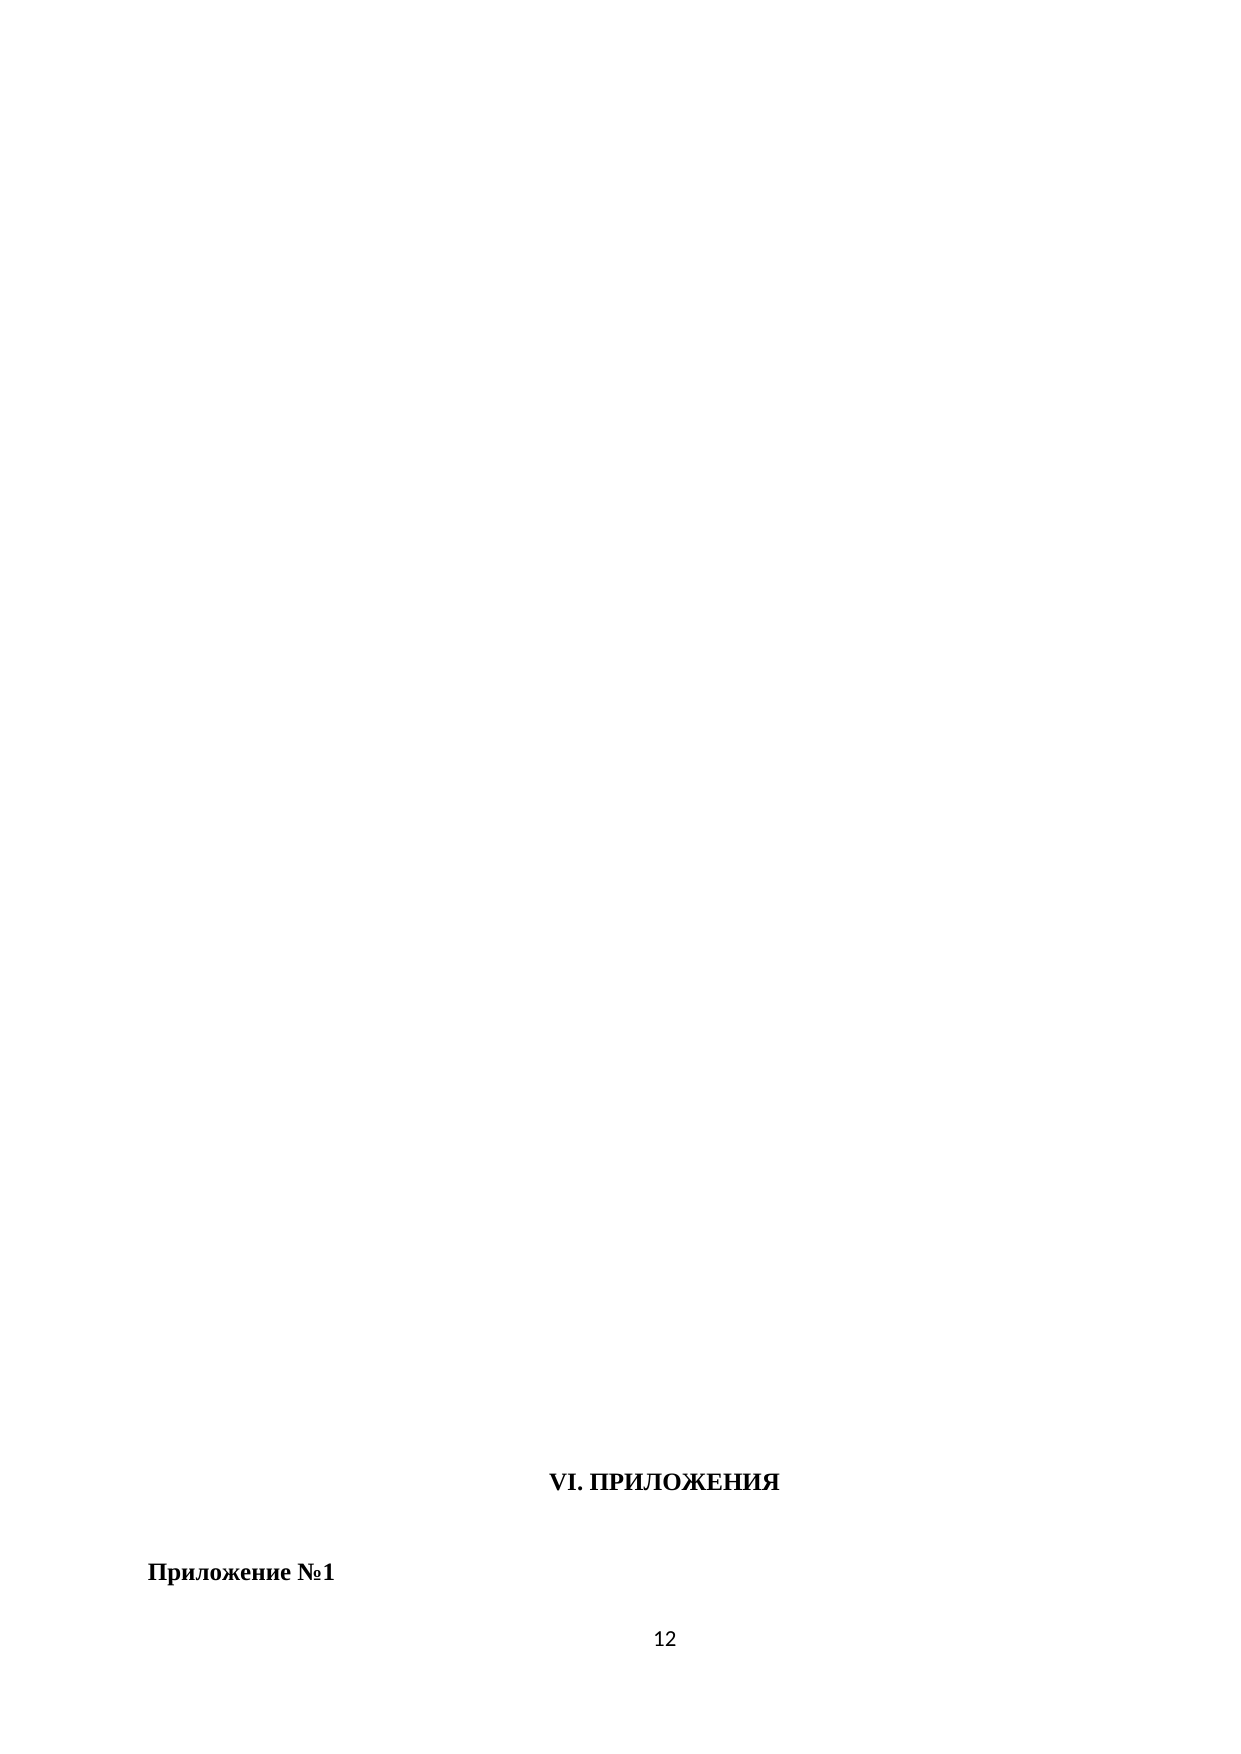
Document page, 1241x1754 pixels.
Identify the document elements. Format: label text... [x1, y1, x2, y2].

subtitle VI. ПРИЛОЖЕНИЯ [148, 1467, 1181, 1496]
text Приложение №1 [148, 1557, 1181, 1586]
